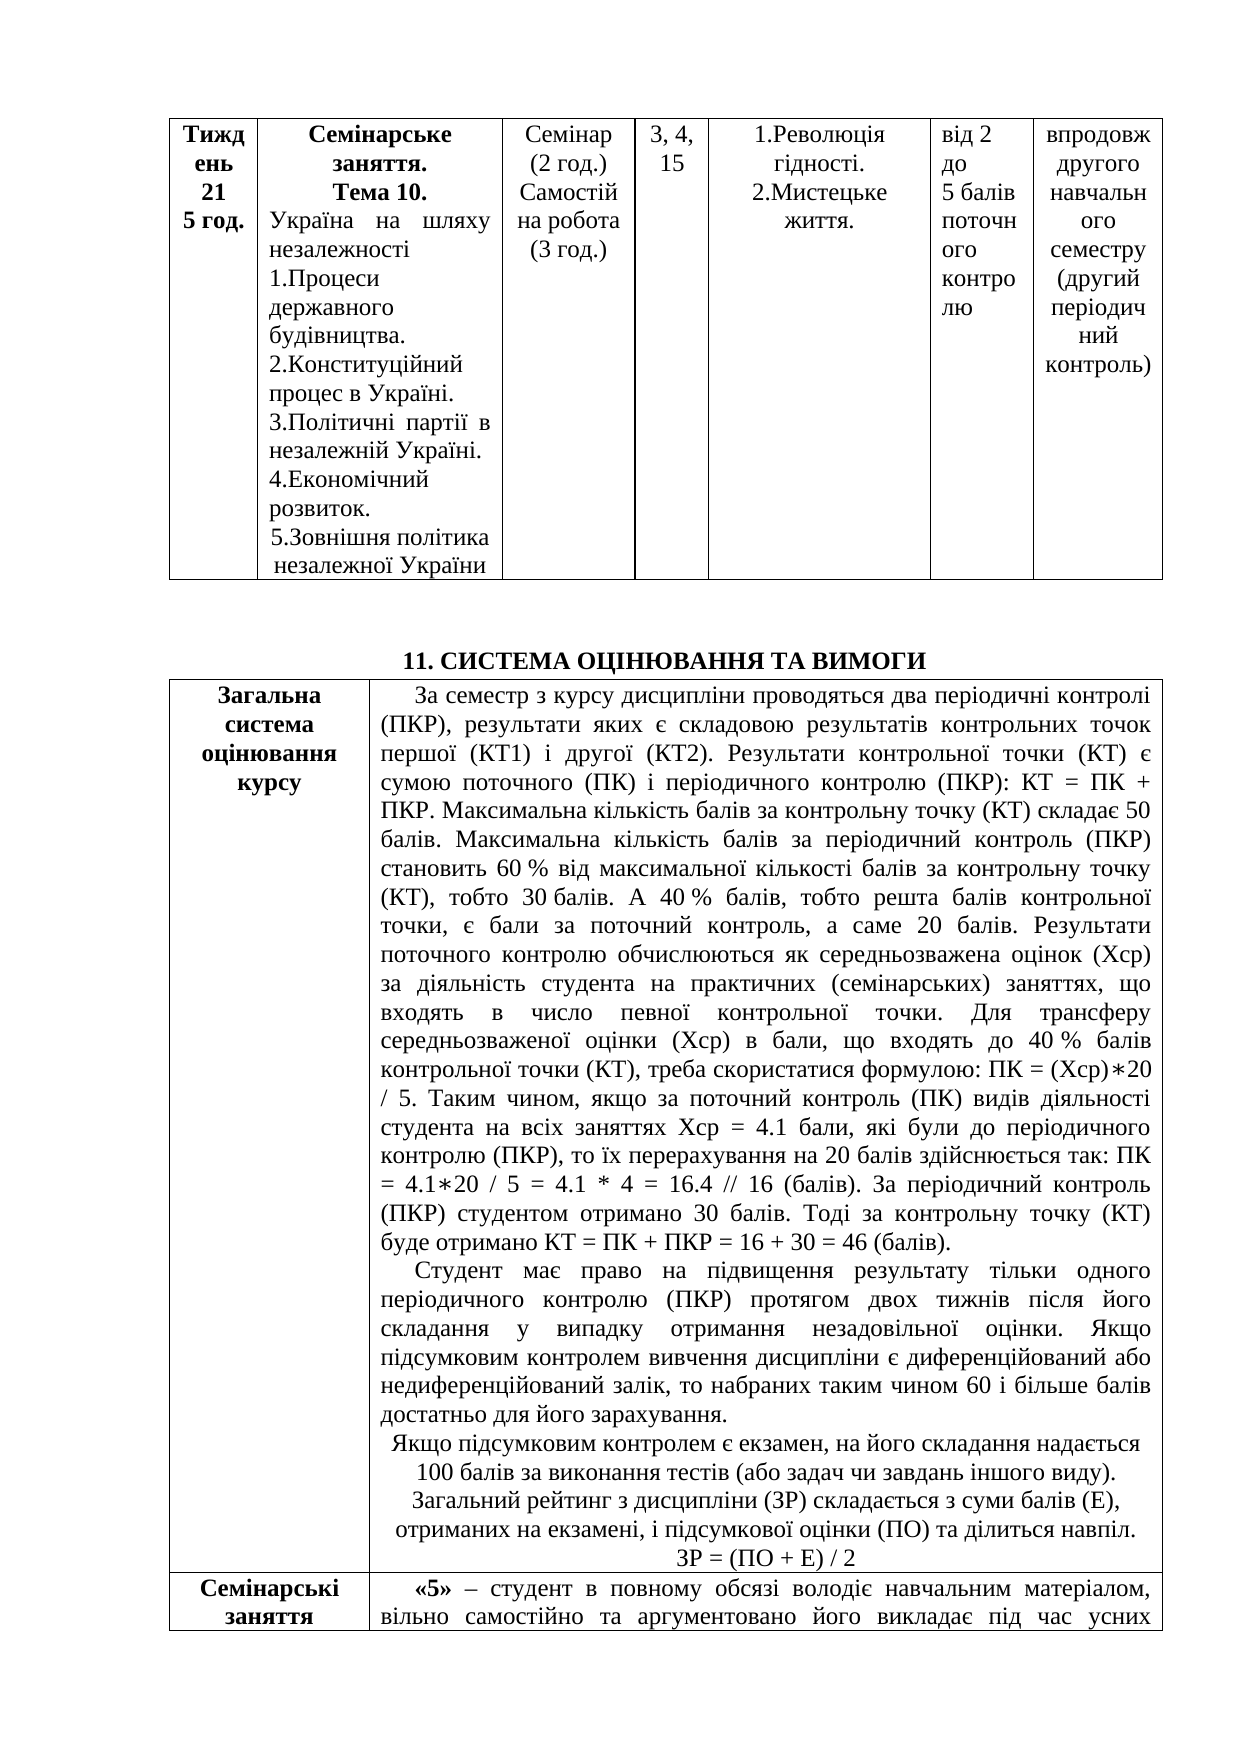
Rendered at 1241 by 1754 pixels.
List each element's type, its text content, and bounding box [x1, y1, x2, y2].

table_cell Семінарські заняття [170, 1573, 369, 1630]
table_cell 3, 4, 15 [636, 119, 708, 579]
table_cell Семінарське заняття. Тема 10. Україна на шляху незалежності 1.Процеси державного будівництва. 2.Конституційний процес в Україні. 3.Політичні партії в незалежній Україні. 4.Економічний розвиток. 5.Зовнішня політика незалежної України [258, 119, 502, 579]
table_cell Тиждень 21 5 год. [170, 119, 257, 579]
table_header Загальна система оцінювання курсу [170, 680, 369, 1572]
table_cell Семінар (2 год.) Самостійна робота (3 год.) [503, 119, 634, 579]
text 11. Система оцінювання та вимоги [177, 646, 1152, 675]
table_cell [370, 1573, 1162, 1630]
table_header За семестр з курсу дисципліни проводяться два періодичні контролі (ПКР), результати яких є складовою результатів контрольних точок першої (КТ1) і другої (КТ2). Результати контрольної точки (КТ) є сумою поточного (ПК) і періодичного контролю (ПКР): КТ = ПК + ПКР. Максимальна кількість балів за контрольну точку (КТ) складає 50 балів. Максимальна кількість балів за періодичний контроль (ПКР) становить 60 % від максимальної кількості балів за контрольну точку (КТ), тобто 30 балів. А 40 % балів, тобто решта балів контрольної точки, є бали за поточний контроль, а саме 20 балів. Результати поточного контролю обчислюються як середньозважена оцінок (Хср) за діяльність студента на практичних (семінарських) заняттях, що входять в число певної контрольної точки. Для трансферу середньозваженої оцінки (Хср) в бали, що входять до 40 % балів контрольної точки (КТ), треба скористатися формулою: ПК = (Хср)∗20 / 5. Таким чином, якщо за поточний контроль (ПК) видів діяльності студента на всіх заняттях Хср = 4.1 бали, які були до періодичного контролю (ПКР), то їх перерахування на 20 балів здійснюється так: ПК = 4.1∗20 / 5 = 4.1 * 4 = 16.4 // 16 (балів). За періодичний контроль (ПКР) студентом отримано 30 балів. Тоді за контрольну точку (КТ) буде отримано КТ = ПК + ПКР = 16 + 30 = 46 (балів). Студент має право на підвищення результату тільки одного періодичного контролю (ПКР) протягом двох тижнів після його складання у випадку отримання незадовільної оцінки. Якщо підсумковим контролем вивчення дисципліни є диференційований або недиференційований залік, то набраних таким чином 60 і більше балів достатньо для його зарахування. Якщо підсумковим контролем є екзамен, на його складання надається 100 балів за виконання тестів (або задач чи завдань іншого виду). Загальний рейтинг з дисципліни (ЗР) складається з суми балів (Е), отриманих на екзамені, і підсумкової оцінки (ПО) та ділиться навпіл. ЗР = (ПО + Е) / 2 [370, 680, 1162, 1572]
table_cell 1.Революція гідності. 2.Мистецьке життя. [709, 119, 930, 579]
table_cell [931, 119, 1033, 579]
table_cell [1034, 119, 1162, 579]
